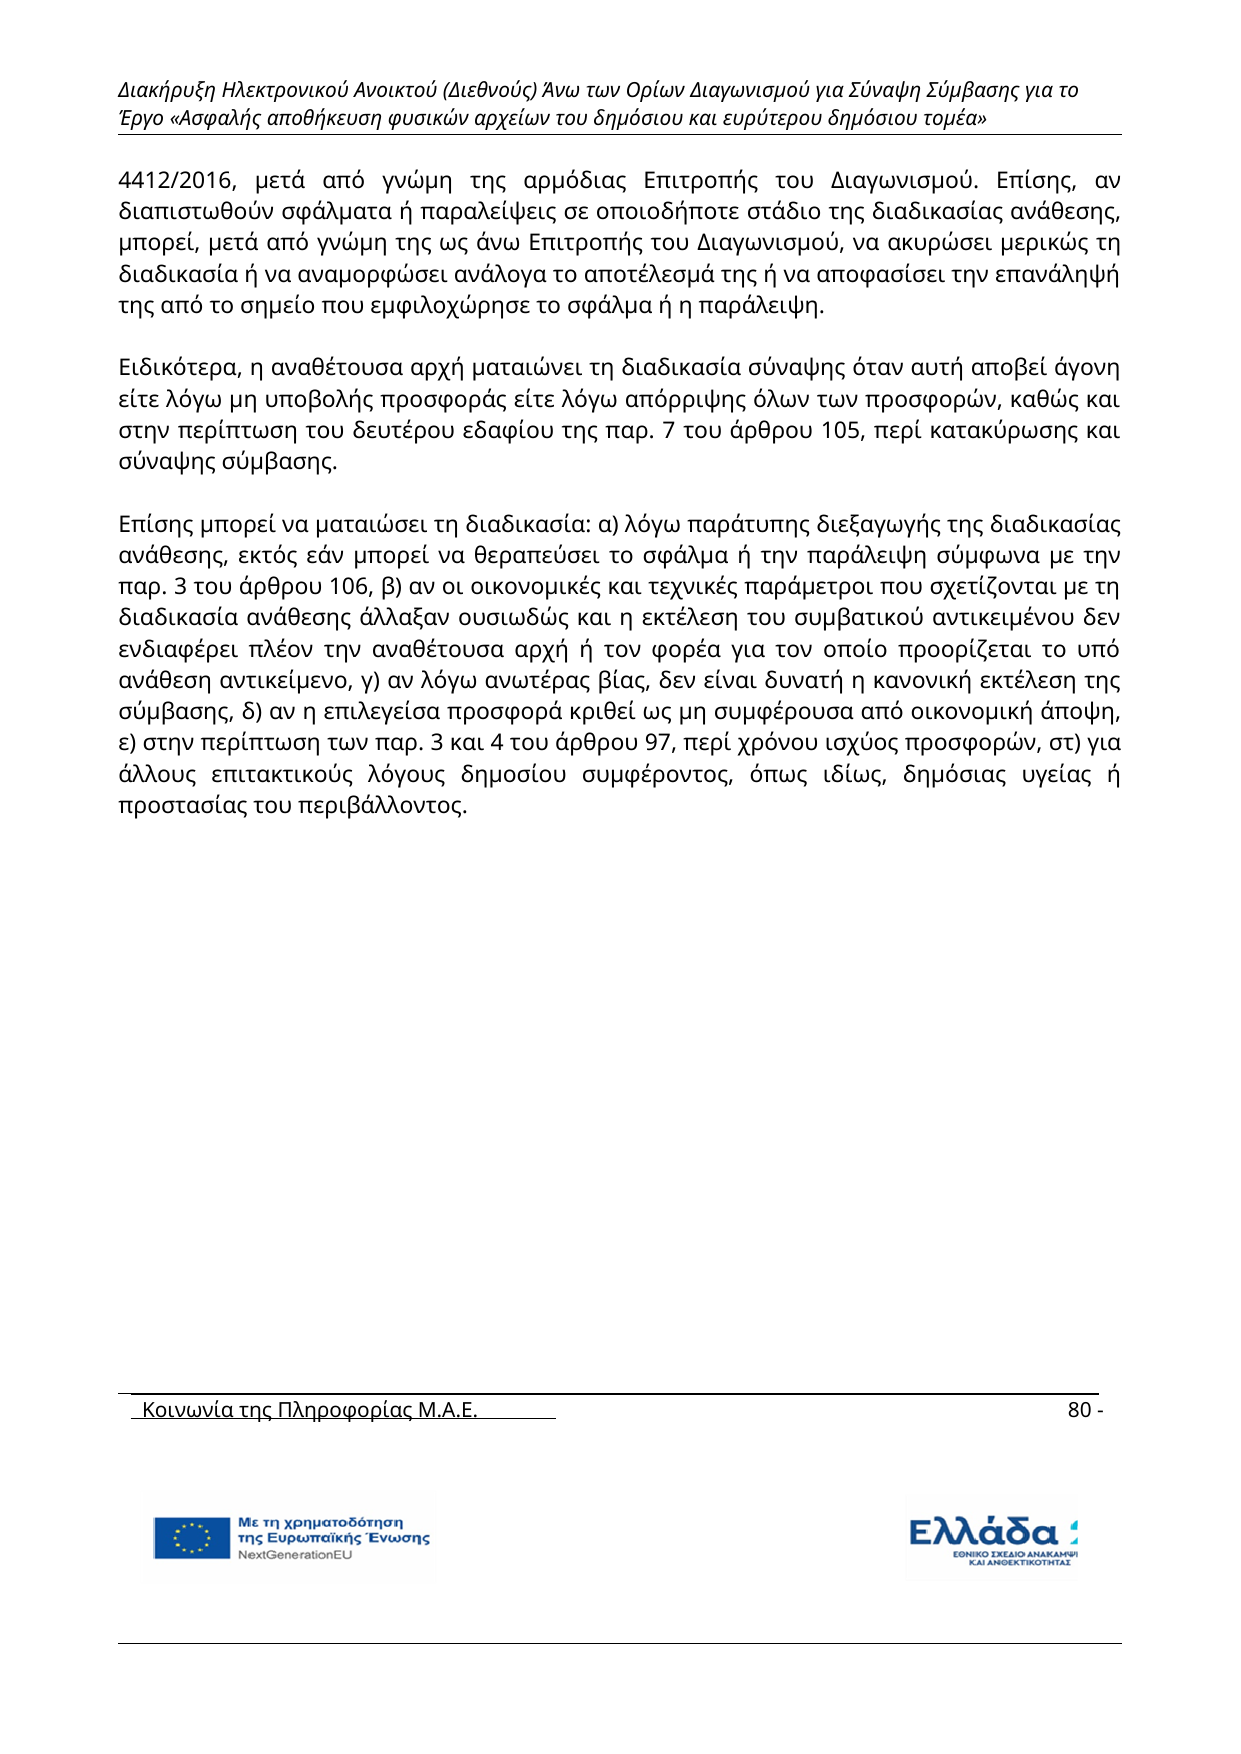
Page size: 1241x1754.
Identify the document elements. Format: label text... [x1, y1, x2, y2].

text Επίσης μπορεί να ματαιώσει τη διαδικασία: α) λόγω παράτυπης διεξαγωγής της διαδικασίας ανάθεσης, εκτός εάν μπορεί να θεραπεύσει το σφάλμα ή την παράλειψη σύμφωνα με την παρ. 3 του άρθρου 106, β) αν οι οικονομικές και τεχνικές παράμετροι που σχετίζονται με τη διαδικασία ανάθεσης άλλαξαν ουσιωδώς και η εκτέλεση του συμβατικού αντικειμένου δεν ενδιαφέρει πλέον την αναθέτουσα αρχή ή τον φορέα για τον οποίο προορίζεται το υπό ανάθεση αντικείμενο, γ) αν λόγω ανωτέρας βίας, δεν είναι δυνατή η κανονική εκτέλεση της σύμβασης, δ) αν η επιλεγείσα προσφορά κριθεί ως μη συμφέρουσα από οικονομική άποψη, ε) στην περίπτωση των παρ. 3 και 4 του άρθρου 97, περί χρόνου ισχύος προσφορών, στ) για άλλους επιτακτικούς λόγους δημοσίου συμφέροντος, όπως ιδίως, δημόσιας υγείας ή προστασίας του περιβάλλοντος. [118, 507, 1122, 820]
text Ειδικότερα, η αναθέτουσα αρχή ματαιώνει τη διαδικασία σύναψης όταν αυτή αποβεί άγονη είτε λόγω μη υποβολής προσφοράς είτε λόγω απόρριψης όλων των προσφορών, καθώς και στην περίπτωση του δευτέρου εδαφίου της παρ. 7 του άρθρου 105, περί κατακύρωσης και σύναψης σύμβασης. [118, 351, 1122, 476]
picture [130, 1487, 1078, 1628]
